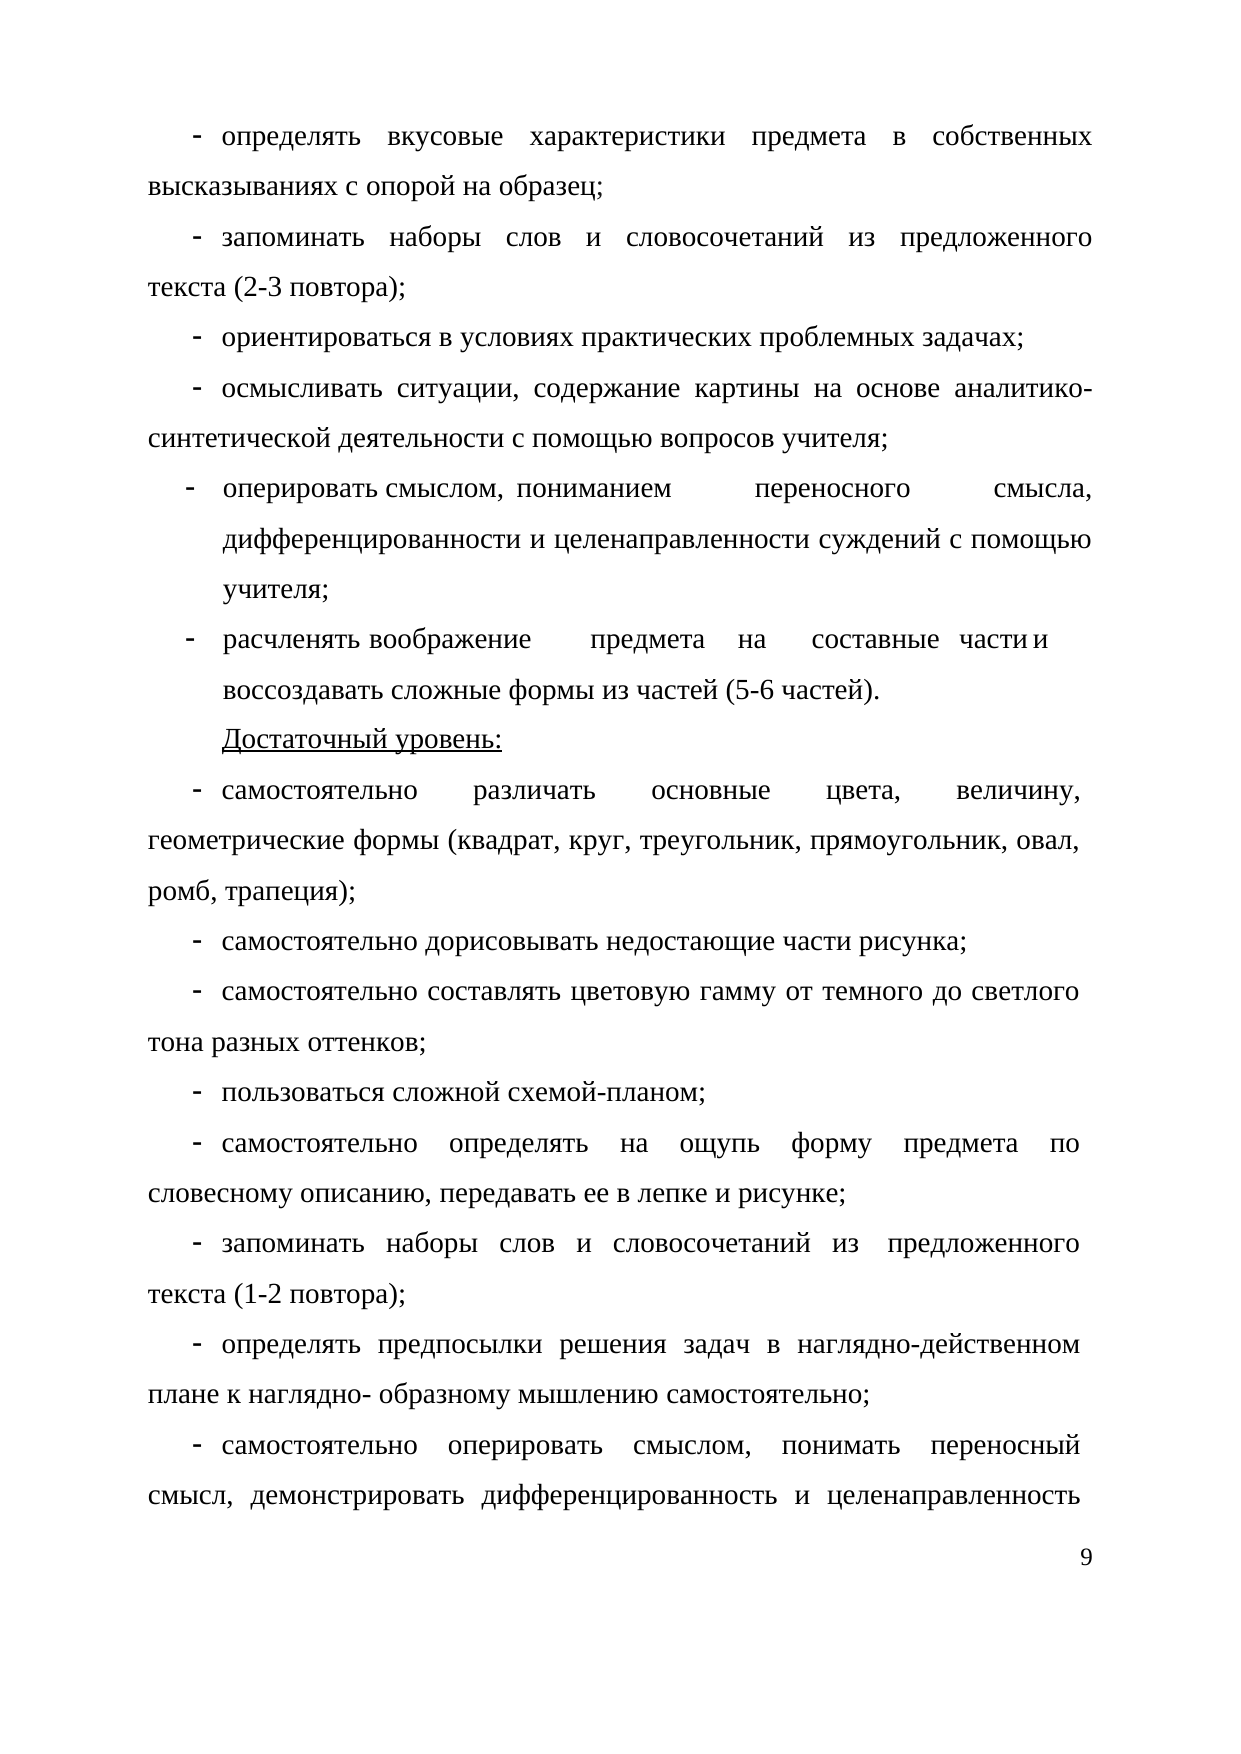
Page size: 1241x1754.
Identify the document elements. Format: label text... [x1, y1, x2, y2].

list самостоятельно дорисовывать недостающие части рисунка; [148, 923, 1092, 957]
list самостоятельно составлять цветовую гамму от темного до светлого тона разных оттенков; [148, 973, 1080, 1057]
list определять вкусовые характеристики предмета в собственных высказываниях с опорой на образец; [148, 118, 1092, 202]
list ориентироваться в условиях практических проблемных задачах; [148, 320, 1092, 353]
list оперировать смыслом, пониманием переносного смысла, дифференцированности и целенаправленности суждений с помощью учителя; [185, 471, 1092, 605]
list пользоваться сложной схемой-планом; [148, 1074, 1092, 1108]
list определять предпосылки решения задач в наглядно-действенном плане к наглядно- образному мышлению самостоятельно; [148, 1326, 1081, 1410]
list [148, 1427, 1081, 1511]
list самостоятельно определять на ощупь форму предмета по словесному описанию, передавать ее в лепке и рисунке; [148, 1125, 1080, 1209]
text Достаточный уровень: [148, 722, 1092, 755]
list запоминать наборы слов и словосочетаний из предложенного текста (2-3 повтора); [148, 219, 1092, 303]
list самостоятельно различать основные цвета, величину, геометрические формы (квадрат, круг, треугольник, прямоугольник, овал, ромб, трапеция); [148, 772, 1081, 906]
list осмысливать ситуации, содержание картины на основе аналитико- синтетической деятельности с помощью вопросов учителя; [148, 370, 1092, 454]
list запоминать наборы слов и словосочетаний из предложенного текста (1-2 повтора); [148, 1226, 1080, 1309]
list расчленять воображение предмета на составные части и воссоздавать сложные формы из частей (5-6 частей). [185, 622, 1092, 706]
